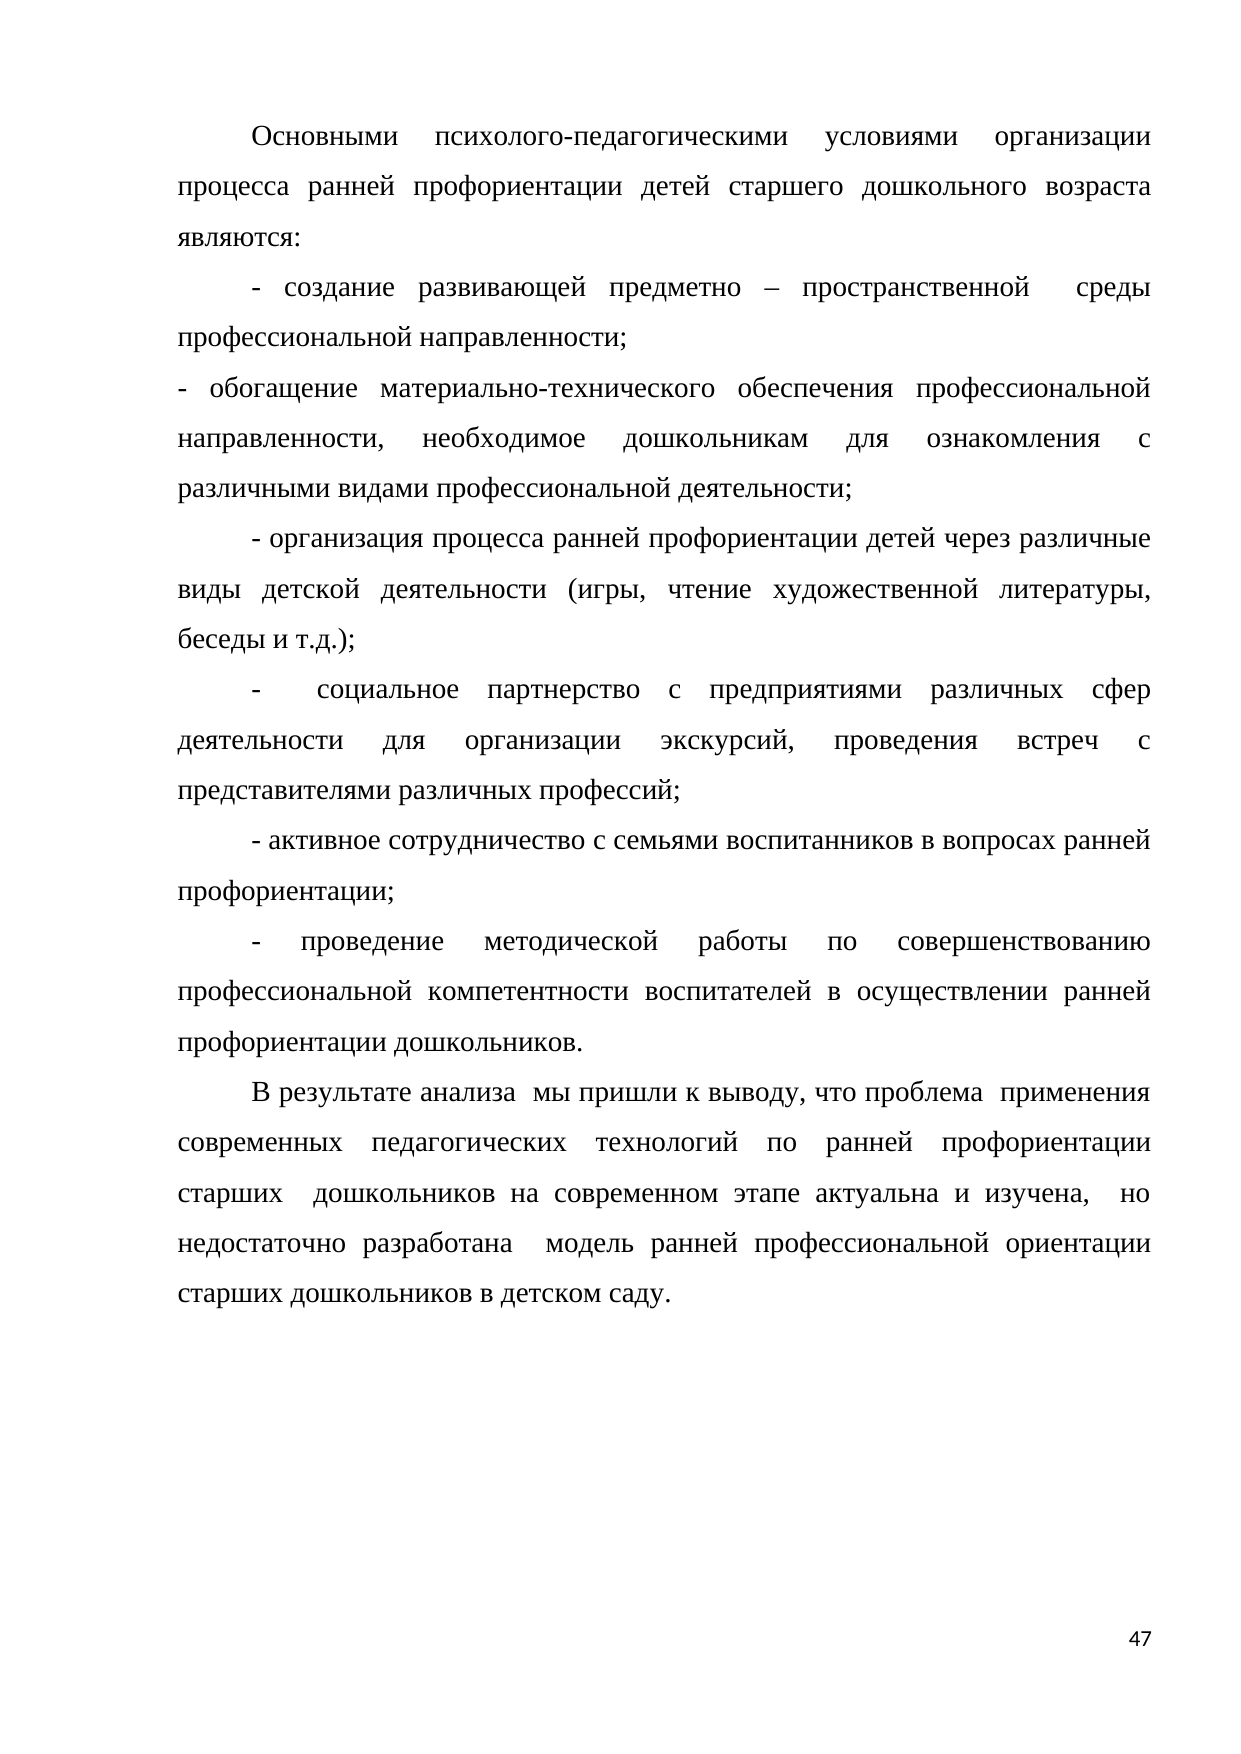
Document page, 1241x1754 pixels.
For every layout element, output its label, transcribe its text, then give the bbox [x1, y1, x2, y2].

text В результате анализа мы пришли к выводу, что проблема применения современных педагогических технологий по ранней профориентации старших дошкольников на современном этапе актуальна и изучена, но недостаточно разработана модель ранней профессиональной ориентации старших дошкольников в детском саду. [177, 1074, 1152, 1309]
text - активное сотрудничество с семьями воспитанников в вопросах ранней профориентации; [177, 822, 1152, 906]
text - обогащение материально-технического обеспечения профессиональной направленности, необходимое дошкольникам для ознакомления с различными видами профессиональной деятельности; [177, 370, 1152, 504]
text - создание развивающей предметно – пространственной среды профессиональной направленности; [177, 269, 1152, 353]
text - проведение методической работы по совершенствованию профессиональной компетентности воспитателей в осуществлении ранней профориентации дошкольников. [177, 923, 1152, 1057]
text - организация процесса ранней профориентации детей через различные виды детской деятельности (игры, чтение художественной литературы, беседы и т.д.); [177, 521, 1152, 655]
text - социальное партнерство с предприятиями различных сфер деятельности для организации экскурсий, проведения встреч с представителями различных профессий; [177, 672, 1152, 806]
text Основными психолого-педагогическими условиями организации процесса ранней профориентации детей старшего дошкольного возраста являются: [177, 118, 1152, 252]
